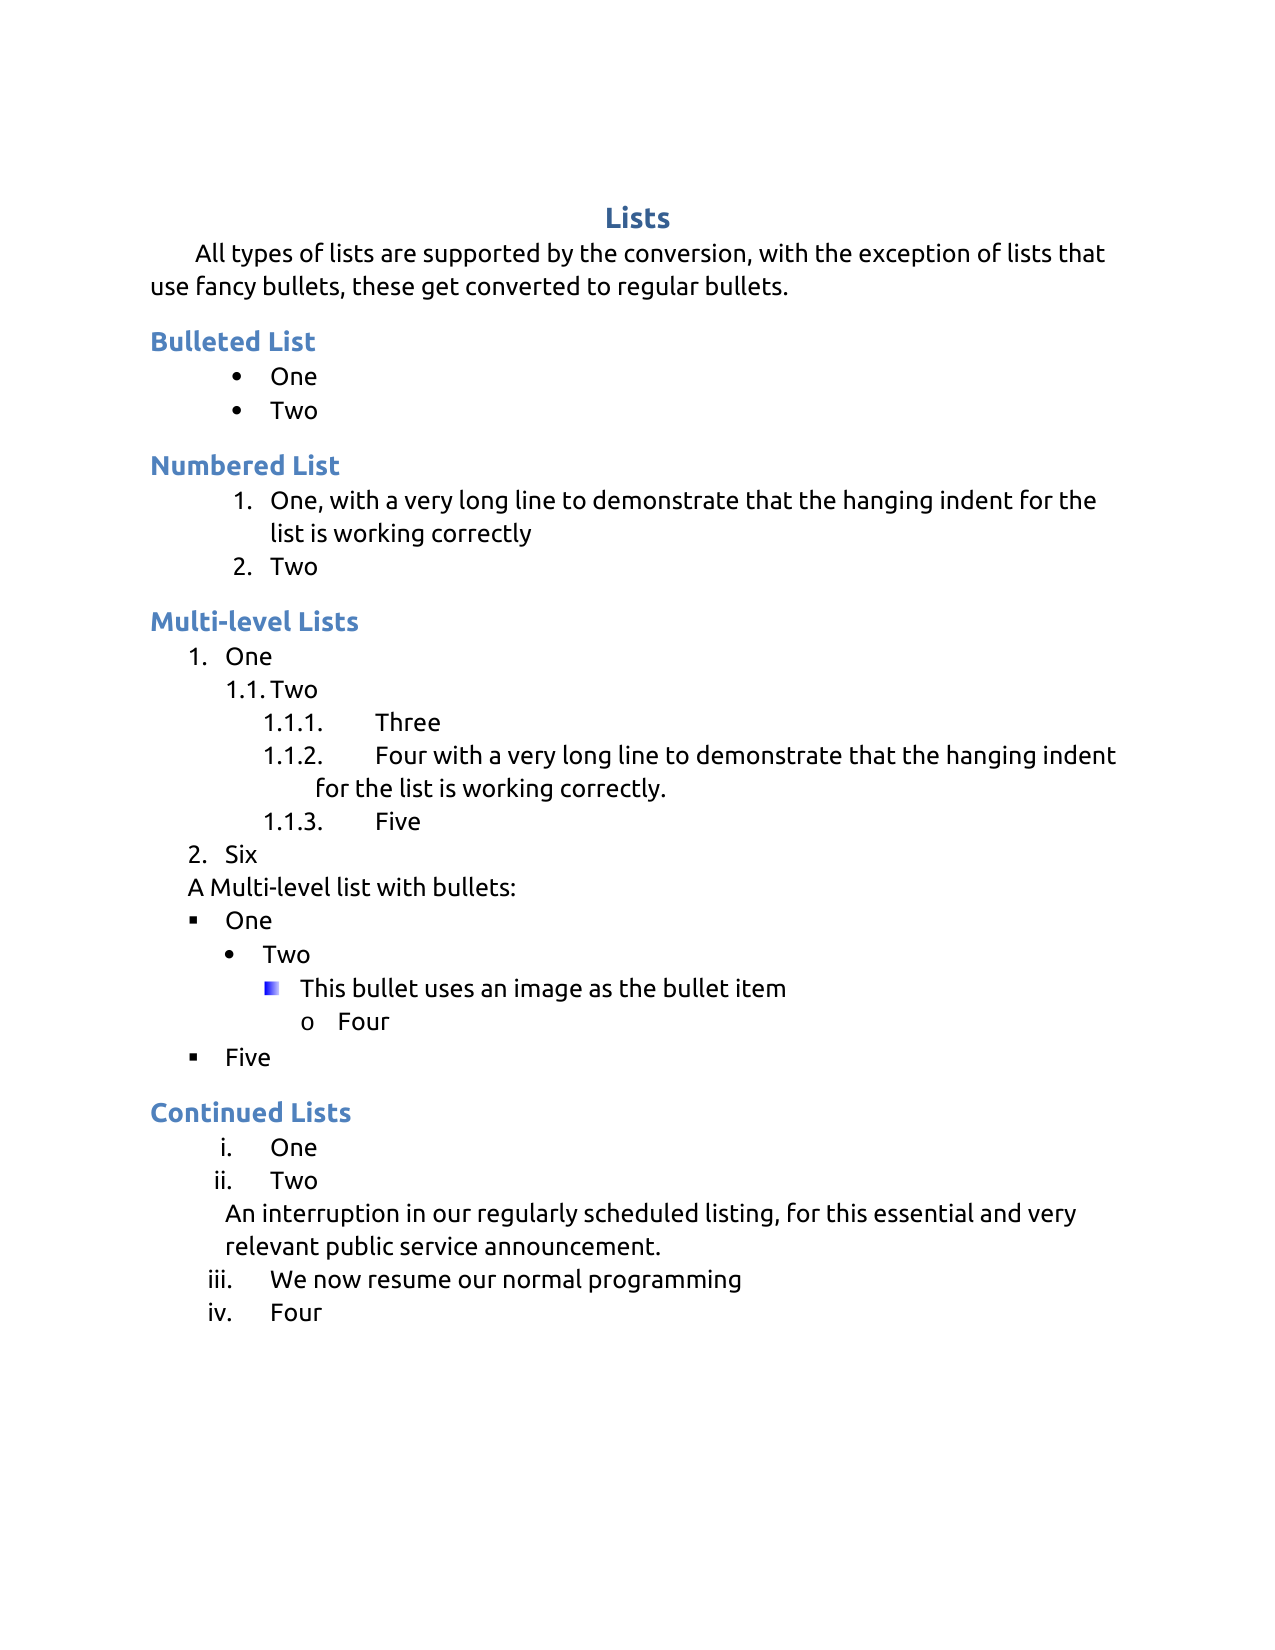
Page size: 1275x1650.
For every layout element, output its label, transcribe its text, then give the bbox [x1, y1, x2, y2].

subtitle Bulleted List [150, 325, 1125, 357]
list Three [262, 707, 1125, 736]
list Four with a very long line to demonstrate that the hanging indent for the list is working correctly. [262, 740, 1125, 802]
list Four [232, 1298, 1125, 1326]
list Four [300, 1006, 1125, 1037]
list One [232, 361, 1125, 391]
list Two [232, 395, 1125, 424]
list One [187, 641, 1125, 670]
list A Multi-level list with bullets: [187, 872, 1125, 901]
list Two [232, 1166, 1125, 1194]
list Five [262, 806, 1125, 835]
subtitle Multi-level Lists [150, 605, 1125, 636]
list One, with a very long line to demonstrate that the hanging indent for the list is working correctly [232, 485, 1125, 547]
list Two [225, 674, 1125, 703]
picture [263, 980, 281, 997]
list Six [187, 839, 1125, 868]
list This bullet uses an image as the bullet item [262, 973, 1125, 1002]
subtitle Continued Lists [150, 1097, 1125, 1128]
subtitle Numbered List [150, 450, 1125, 481]
list We now resume our normal programming [232, 1265, 1125, 1293]
list Two [225, 939, 1125, 968]
list One [232, 1133, 1125, 1161]
list Two [232, 551, 1125, 580]
list One [187, 905, 1125, 935]
list An interruption in our regularly scheduled listing, for this essential and very relevant public service announcement. [225, 1199, 1125, 1260]
text All types of lists are supported by the conversion, with the exception of lists that use fancy bullets, these get converted to regular bullets. [150, 238, 1125, 300]
list Five [187, 1042, 1125, 1072]
subtitle Lists [150, 200, 1125, 233]
